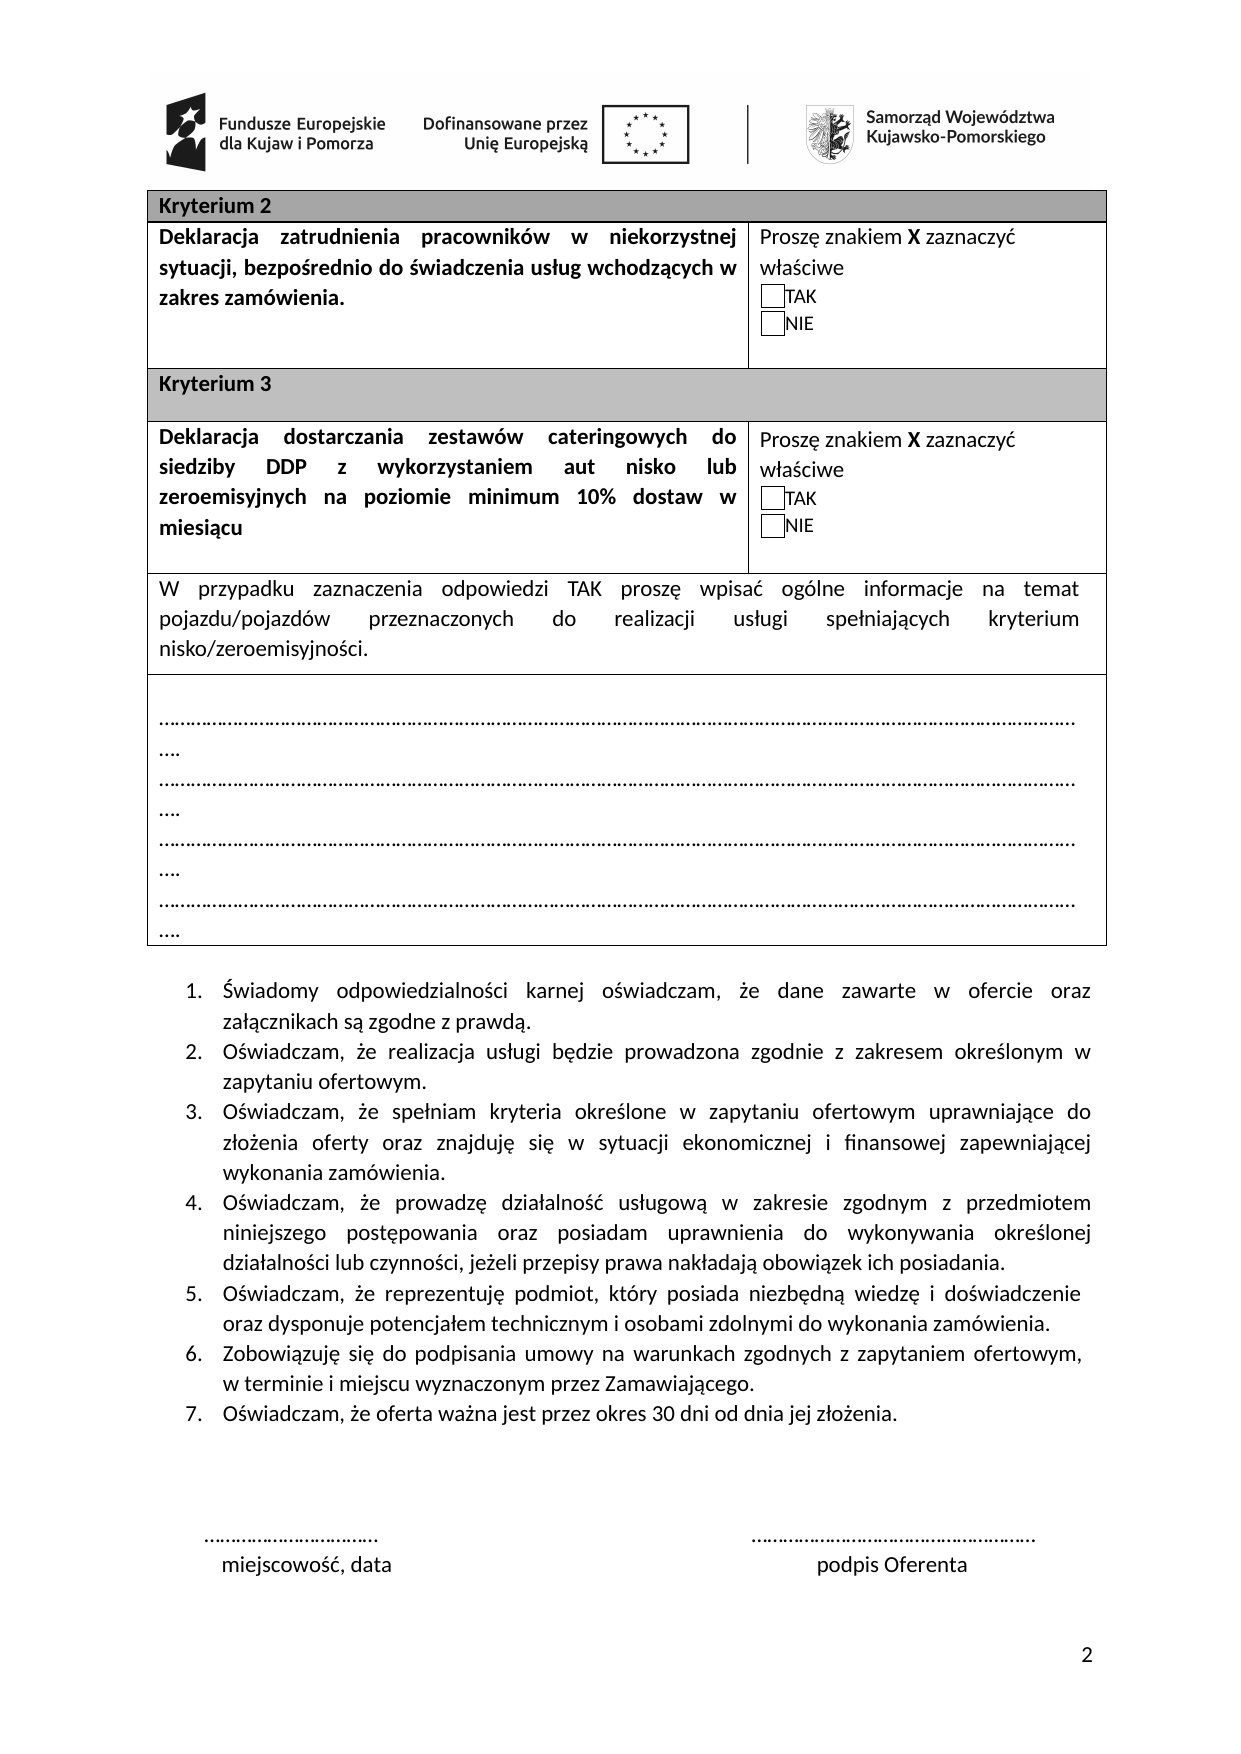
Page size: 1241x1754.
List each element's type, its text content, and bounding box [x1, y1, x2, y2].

table_cell Proszę znakiem X zaznaczyć właściwe TAK NIE [749, 422, 1106, 573]
table_cell W przypadku zaznaczenia odpowiedzi TAK proszę wpisać ogólne informacje na temat pojazdu/pojazdów przeznaczonych do realizacji usługi spełniających kryterium nisko/zeroemisyjności. [148, 574, 1106, 674]
table_cell Proszę znakiem X zaznaczyć właściwe TAK NIE [749, 223, 1106, 368]
list Oświadczam, że oferta ważna jest przez okres 30 dni od dnia jej złożenia. [185, 1399, 1093, 1427]
list Świadomy odpowiedzialności karnej oświadczam, że dane zawarte w ofercie oraz załącznikach są zgodne z prawdą. [185, 977, 1093, 1035]
table_cell Kryterium 2 [148, 191, 1106, 221]
table_cell Deklaracja zatrudnienia pracowników w niekorzystnej sytuacji, bezpośrednio do świadczenia usług wchodzących w zakres zamówienia. [148, 223, 748, 368]
list Oświadczam, że realizacja usługi będzie prowadzona zgodnie z zakresem określonym w zapytaniu ofertowym. [185, 1037, 1093, 1095]
list Oświadczam, że reprezentuję podmiot, który posiada niezbędną wiedzę i doświadczenie oraz dysponuje potencjałem technicznym i osobami zdolnymi do wykonania zamówienia. [185, 1279, 1093, 1337]
list Zobowiązuję się do podpisania umowy na warunkach zgodnych z zapytaniem ofertowym, w terminie i miejscu wyznaczonym przez Zamawiającego. [185, 1339, 1093, 1397]
text …………………………… ……………………………………………… [148, 1520, 1093, 1548]
list Oświadczam, że prowadzę działalność usługową w zakresie zgodnym z przedmiotem niniejszego postępowania oraz posiadam uprawnienia do wykonywania określonej działalności lub czynności, jeżeli przepisy prawa nakładają obowiązek ich posiadania. [185, 1188, 1093, 1276]
text miejscowość, data podpis Oferenta [148, 1551, 1093, 1578]
table_cell Deklaracja dostarczania zestawów cateringowych do siedziby DDP z wykorzystaniem aut nisko lub zeroemisyjnych na poziomie minimum 10% dostaw w miesiącu [148, 422, 748, 573]
table_cell Kryterium 3 [148, 369, 1106, 421]
picture [147, 73, 1093, 190]
list Oświadczam, że spełniam kryteria określone w zapytaniu ofertowym uprawniające do złożenia oferty oraz znajduję się w sytuacji ekonomicznej i finansowej zapewniającej wykonania zamówienia. [185, 1097, 1093, 1186]
table_cell ……………………………………………………………………………………………………………………………………………………………. ……………………………………………………………………………………………………………………………………………………………. ……………………………………………………………………………………………………………………………………………………………. ……………………………………………………………………………………………………………………………………………………………. [148, 675, 1106, 945]
